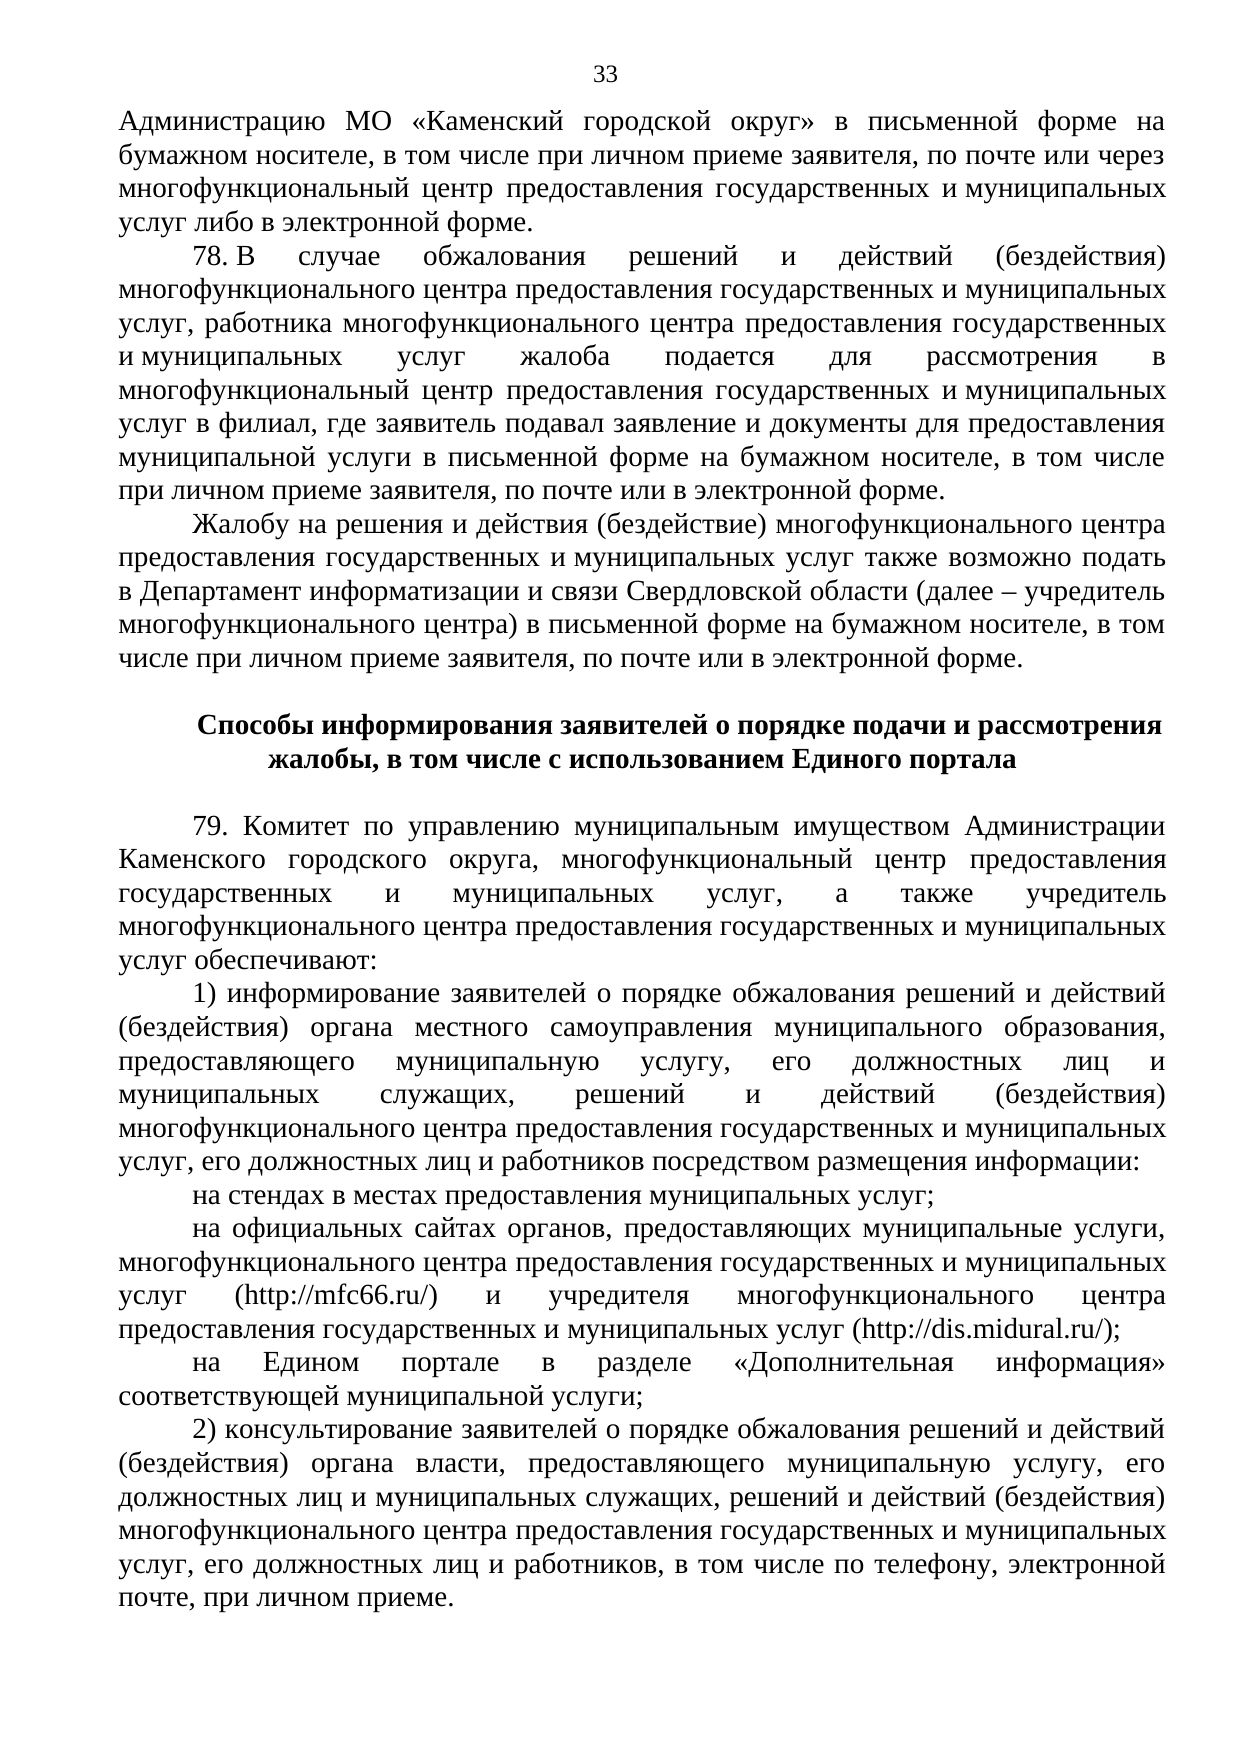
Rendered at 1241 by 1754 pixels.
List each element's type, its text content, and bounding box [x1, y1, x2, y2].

text на официальных сайтах органов, предоставляющих муниципальные услуги, многофункционального центра предоставления государственных и муниципальных услуг (http://mfc66.ru/) и учредителя многофункционального центра предоставления государственных и муниципальных услуг (http://dis.midural.ru/); [118, 1210, 1167, 1344]
text 79. Комитет по управлению муниципальным имуществом Администрации Каменского городского округа, многофункциональный центр предоставления государственных и муниципальных услуг, а также учредитель многофункционального центра предоставления государственных и муниципальных услуг обеспечивают: [118, 808, 1167, 976]
text 78. В случае обжалования решений и действий (бездействия) многофункционального центра предоставления государственных и муниципальных услуг, работника многофункционального центра предоставления государственных и муниципальных услуг жалоба подается для рассмотрения в многофункциональный центр предоставления государственных и муниципальных услуг в филиал, где заявитель подавал заявление и документы для предоставления муниципальной услуги в письменной форме на бумажном носителе, в том числе при личном приеме заявителя, по почте или в электронной форме. [118, 238, 1167, 506]
text на Едином портале в разделе «Дополнительная информация» соответствующей муниципальной услуги; [118, 1344, 1167, 1412]
text 2) консультирование заявителей о порядке обжалования решений и действий (бездействия) органа власти, предоставляющего муниципальную услугу, его должностных лиц и муниципальных служащих, решений и действий (бездействия) многофункционального центра предоставления государственных и муниципальных услуг, его должностных лиц и работников, в том числе по телефону, электронной почте, при личном приеме. [118, 1412, 1167, 1613]
text Жалобу на решения и действия (бездействие) многофункционального центра предоставления государственных и муниципальных услуг также возможно подать в Департамент информатизации и связи Свердловской области (далее – учредитель многофункционального центра) в письменной форме на бумажном носителе, в том числе при личном приеме заявителя, по почте или в электронной форме. [118, 506, 1167, 674]
text 1) информирование заявителей о порядке обжалования решений и действий (бездействия) органа местного самоуправления муниципального образования, предоставляющего муниципальную услугу, его должностных лиц и муниципальных служащих, решений и действий (бездействия) многофункционального центра предоставления государственных и муниципальных услуг, его должностных лиц и работников посредством размещения информации: [118, 976, 1167, 1177]
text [118, 103, 1167, 238]
text Способы информирования заявителей о порядке подачи и рассмотрения жалобы, в том числе с использованием Единого портала [118, 707, 1167, 774]
text на стендах в местах предоставления муниципальных услуг; [118, 1177, 1167, 1210]
